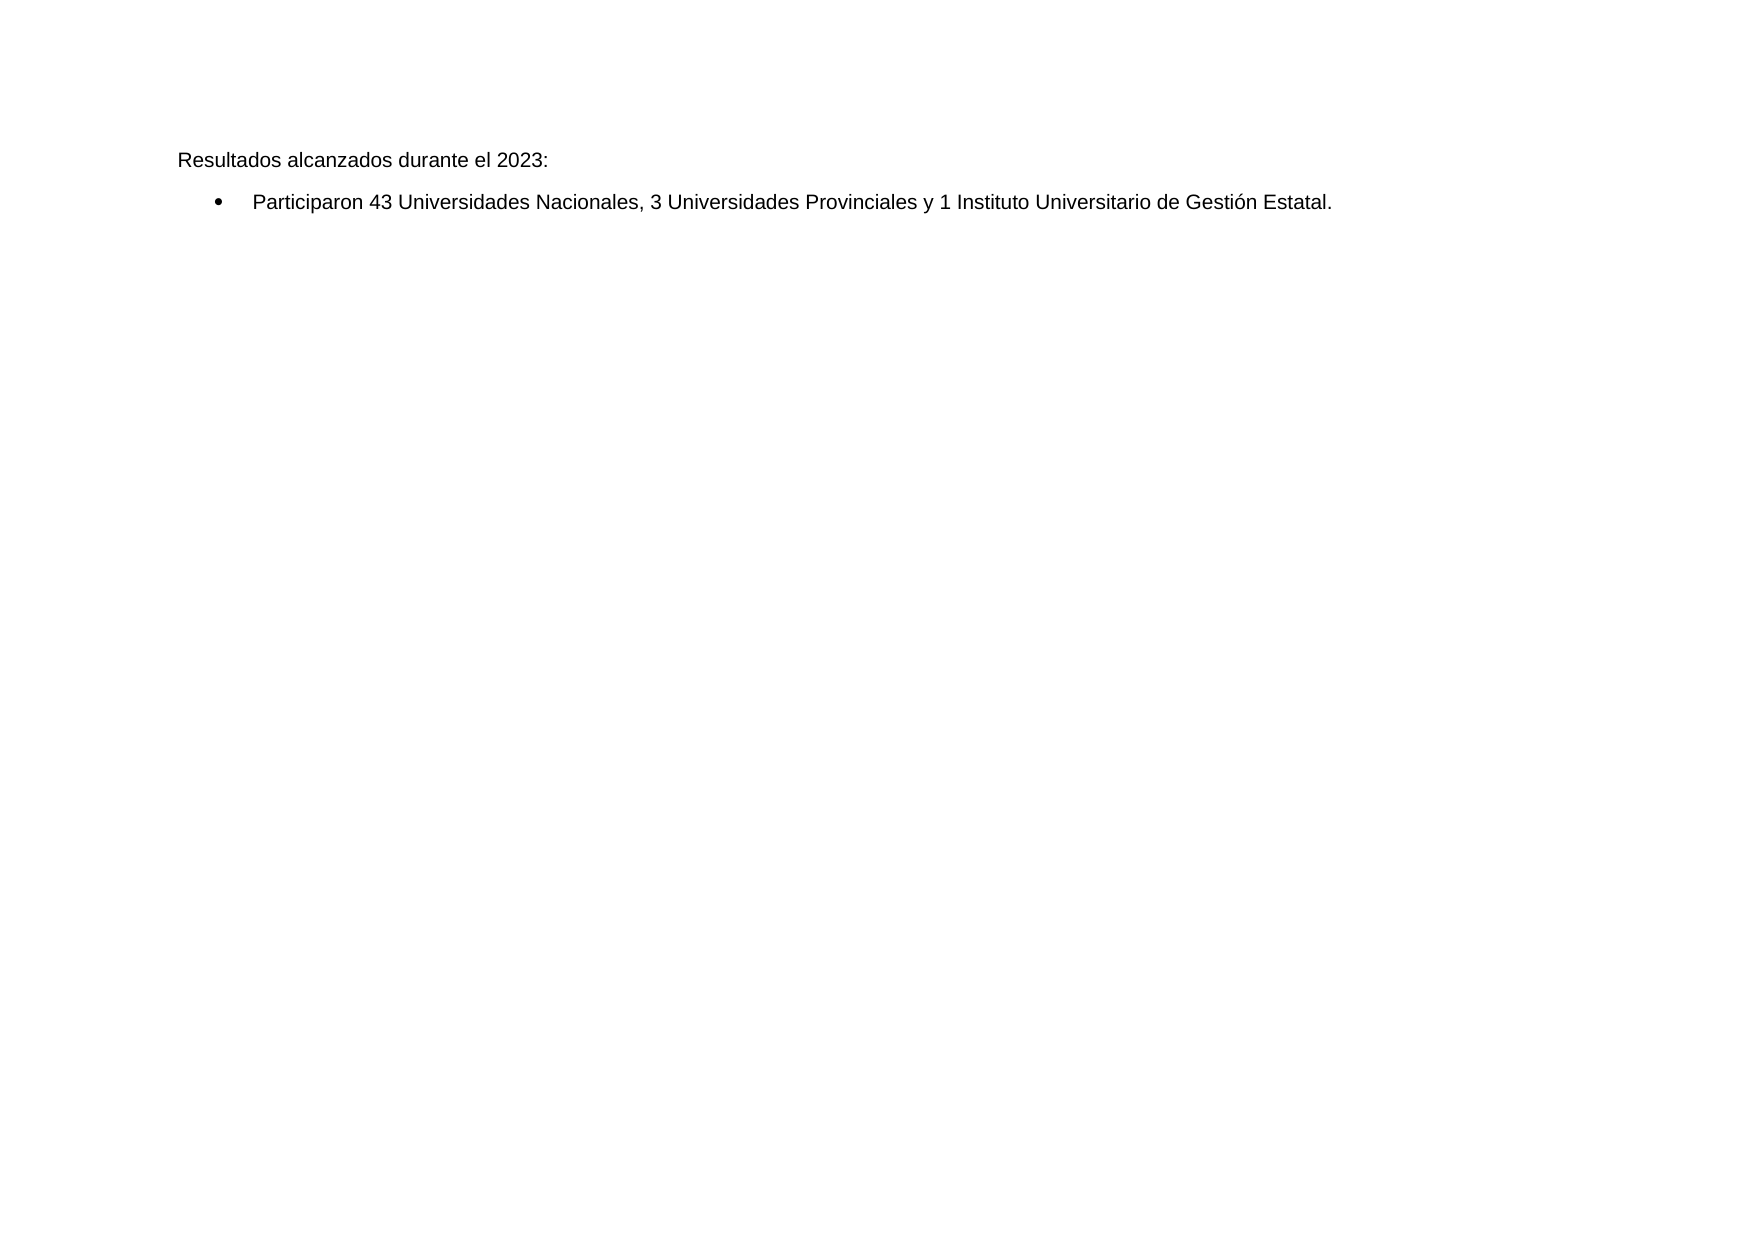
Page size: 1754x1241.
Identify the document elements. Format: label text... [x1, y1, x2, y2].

text Resultados alcanzados durante el 2023: [177, 148, 1577, 172]
list Participaron 43 Universidades Nacionales, 3 Universidades Provinciales y 1 Instituto Universitario de Gestión Estatal. [215, 190, 1577, 214]
